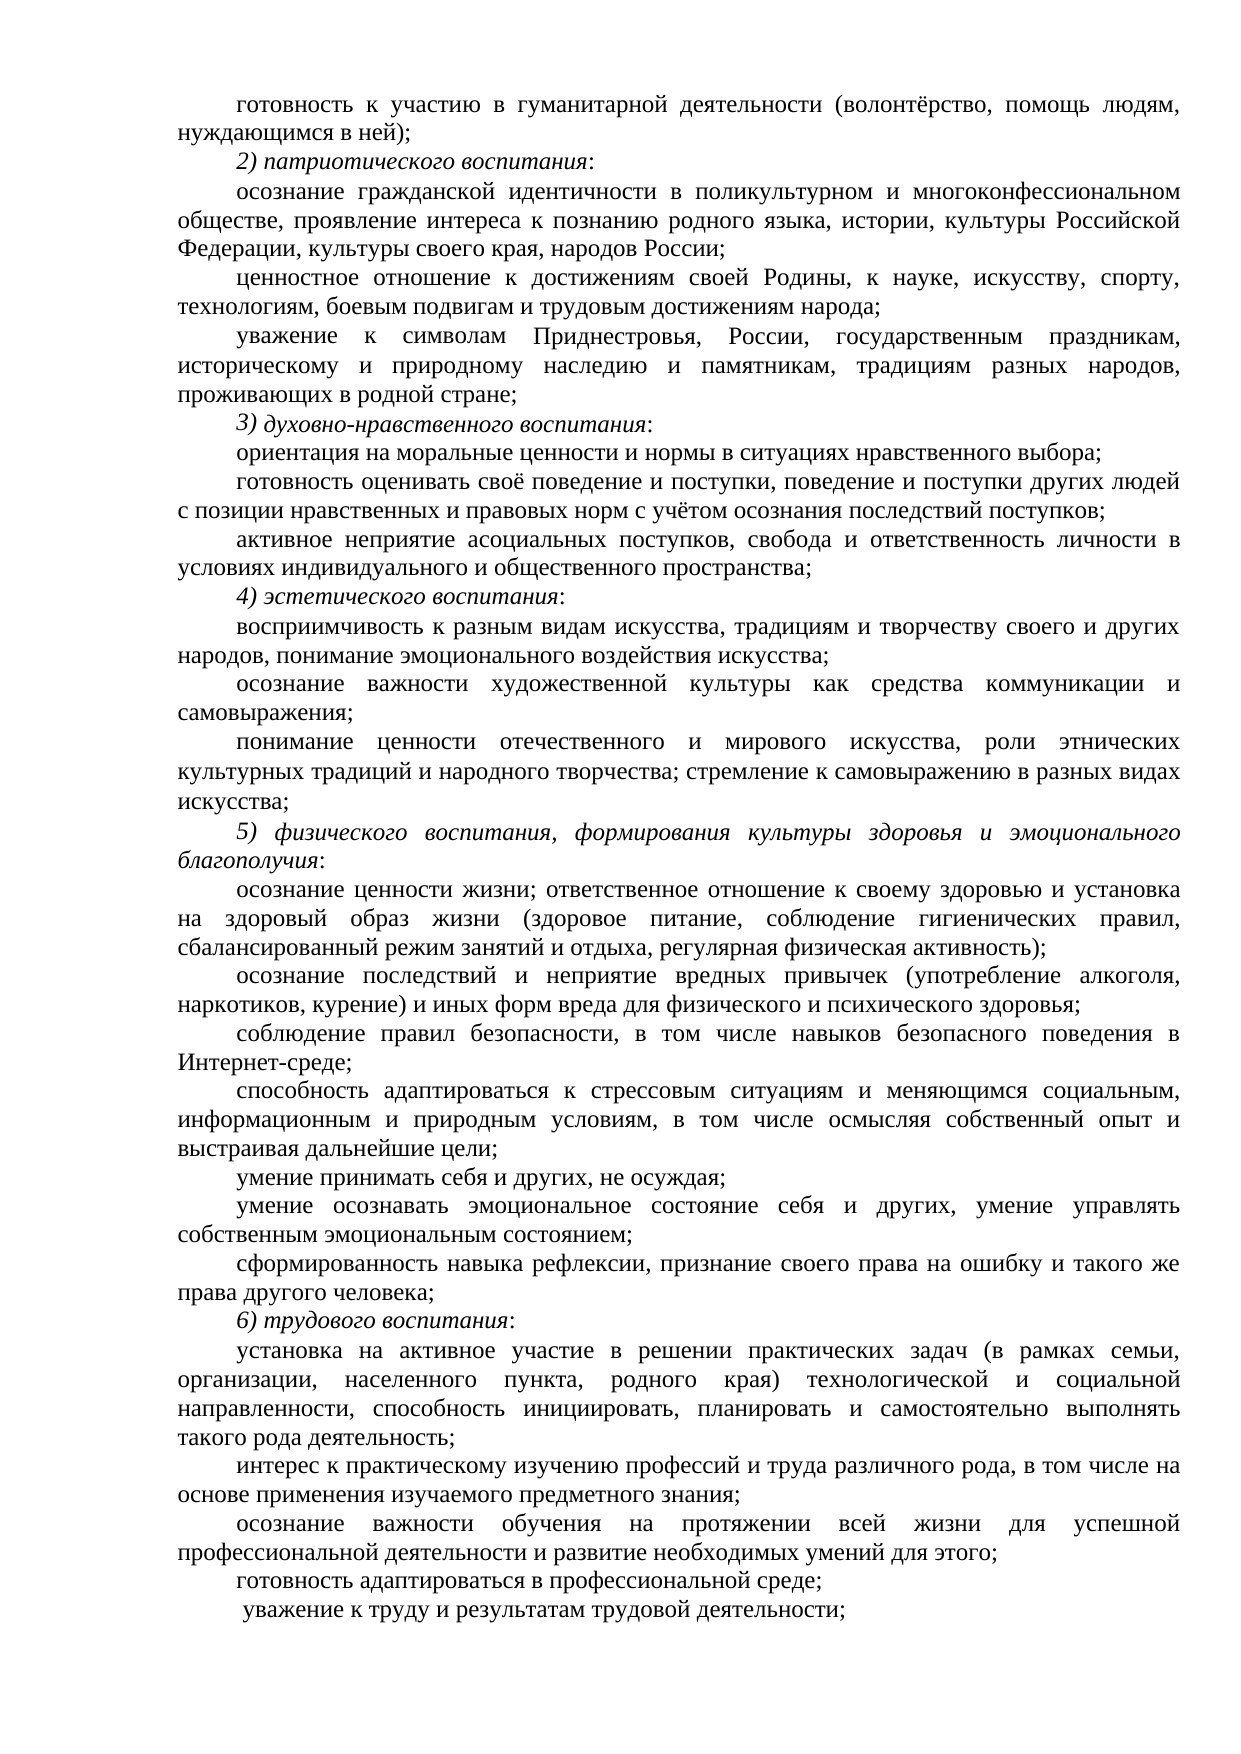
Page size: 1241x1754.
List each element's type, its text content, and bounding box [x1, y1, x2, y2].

text осознание ценности жизни; ответственное отношение к своему здоровью и установка на здоровый образ жизни (здоровое питание, соблюдение гигиенических правил, сбалансированный режим занятий и отдыха, регулярная физическая активность); [177, 874, 1181, 961]
text умение осознавать эмоциональное состояние себя и других, умение управлять собственным эмоциональным состоянием; [177, 1191, 1181, 1248]
text 3) духовно-нравственного воспитания: [177, 407, 1181, 437]
text осознание последствий и неприятие вредных привычек (употребление алкоголя, наркотиков, курение) и иных форм вреда для физического и психического здоровья; [177, 961, 1181, 1018]
text осознание важности художественной культуры как средства коммуникации и самовыражения; [177, 668, 1181, 726]
text 5) физического воспитания, формирования культуры здоровья и эмоционального благополучия: [177, 816, 1181, 874]
text умение принимать себя и других, не осуждая; [177, 1162, 1181, 1191]
text ценностное отношение к достижениям своей Родины, к науке, искусству, спорту, технологиям, боевым подвигам и трудовым достижениям народа; [177, 262, 1181, 320]
text ориентация на моральные ценности и нормы в ситуациях нравственного выбора; [177, 437, 1181, 466]
text соблюдение правил безопасности, в том числе навыков безопасного поведения в Интернет-среде; [177, 1018, 1181, 1076]
text способность адаптироваться к стрессовым ситуациям и меняющимся социальным, информационным и природным условиям, в том числе осмысляя собственный опыт и выстраивая дальнейшие цели; [177, 1076, 1181, 1162]
text 6) трудового воспитания: [177, 1306, 1181, 1336]
text осознание важности обучения на протяжении всей жизни для успешной профессиональной деятельности и развитие необходимых умений для этого; [177, 1508, 1181, 1566]
text установка на активное участие в решении практических задач (в рамках семьи, организации, населенного пункта, родного края) технологической и социальной направленности, способность инициировать, планировать и самостоятельно выполнять такого рода деятельность; [177, 1336, 1181, 1451]
text понимание ценности отечественного и мирового искусства, роли этнических культурных традиций и народного творчества; стремление к самовыражению в разных видах искусства; [177, 726, 1181, 816]
text готовность адаптироваться в профессиональной среде; [177, 1566, 1181, 1594]
text восприимчивость к разным видам искусства, традициям и творчеству своего и других народов, понимание эмоционального воздействия искусства; [177, 611, 1181, 668]
text 4) эстетического воспитания: [177, 581, 1181, 611]
text 2) патриотического воспитания: [177, 146, 1181, 176]
text готовность к участию в гуманитарной деятельности (волонтёрство, помощь людям, нуждающимся в ней); [177, 89, 1181, 146]
text сформированность навыка рефлексии, признание своего права на ошибку и такого же права другого человека; [177, 1248, 1181, 1306]
text активное неприятие асоциальных поступков, свобода и ответственность личности в условиях индивидуального и общественного пространства; [177, 524, 1181, 581]
text осознание гражданской идентичности в поликультурном и многоконфессиональном обществе, проявление интереса к познанию родного языка, истории, культуры Российской Федерации, культуры своего края, народов России; [177, 176, 1181, 262]
text интерес к практическому изучению профессий и труда различного рода, в том числе на основе применения изучаемого предметного знания; [177, 1451, 1181, 1508]
text готовность оценивать своё поведение и поступки, поведение и поступки других людей с позиции нравственных и правовых норм с учётом осознания последствий поступков; [177, 466, 1181, 524]
text уважение к символам Приднестровья, России, государственным праздникам, историческому и природному наследию и памятникам, традициям разных народов, проживающих в родной стране; [177, 320, 1181, 407]
text уважение к труду и результатам трудовой деятельности; [177, 1594, 1181, 1623]
